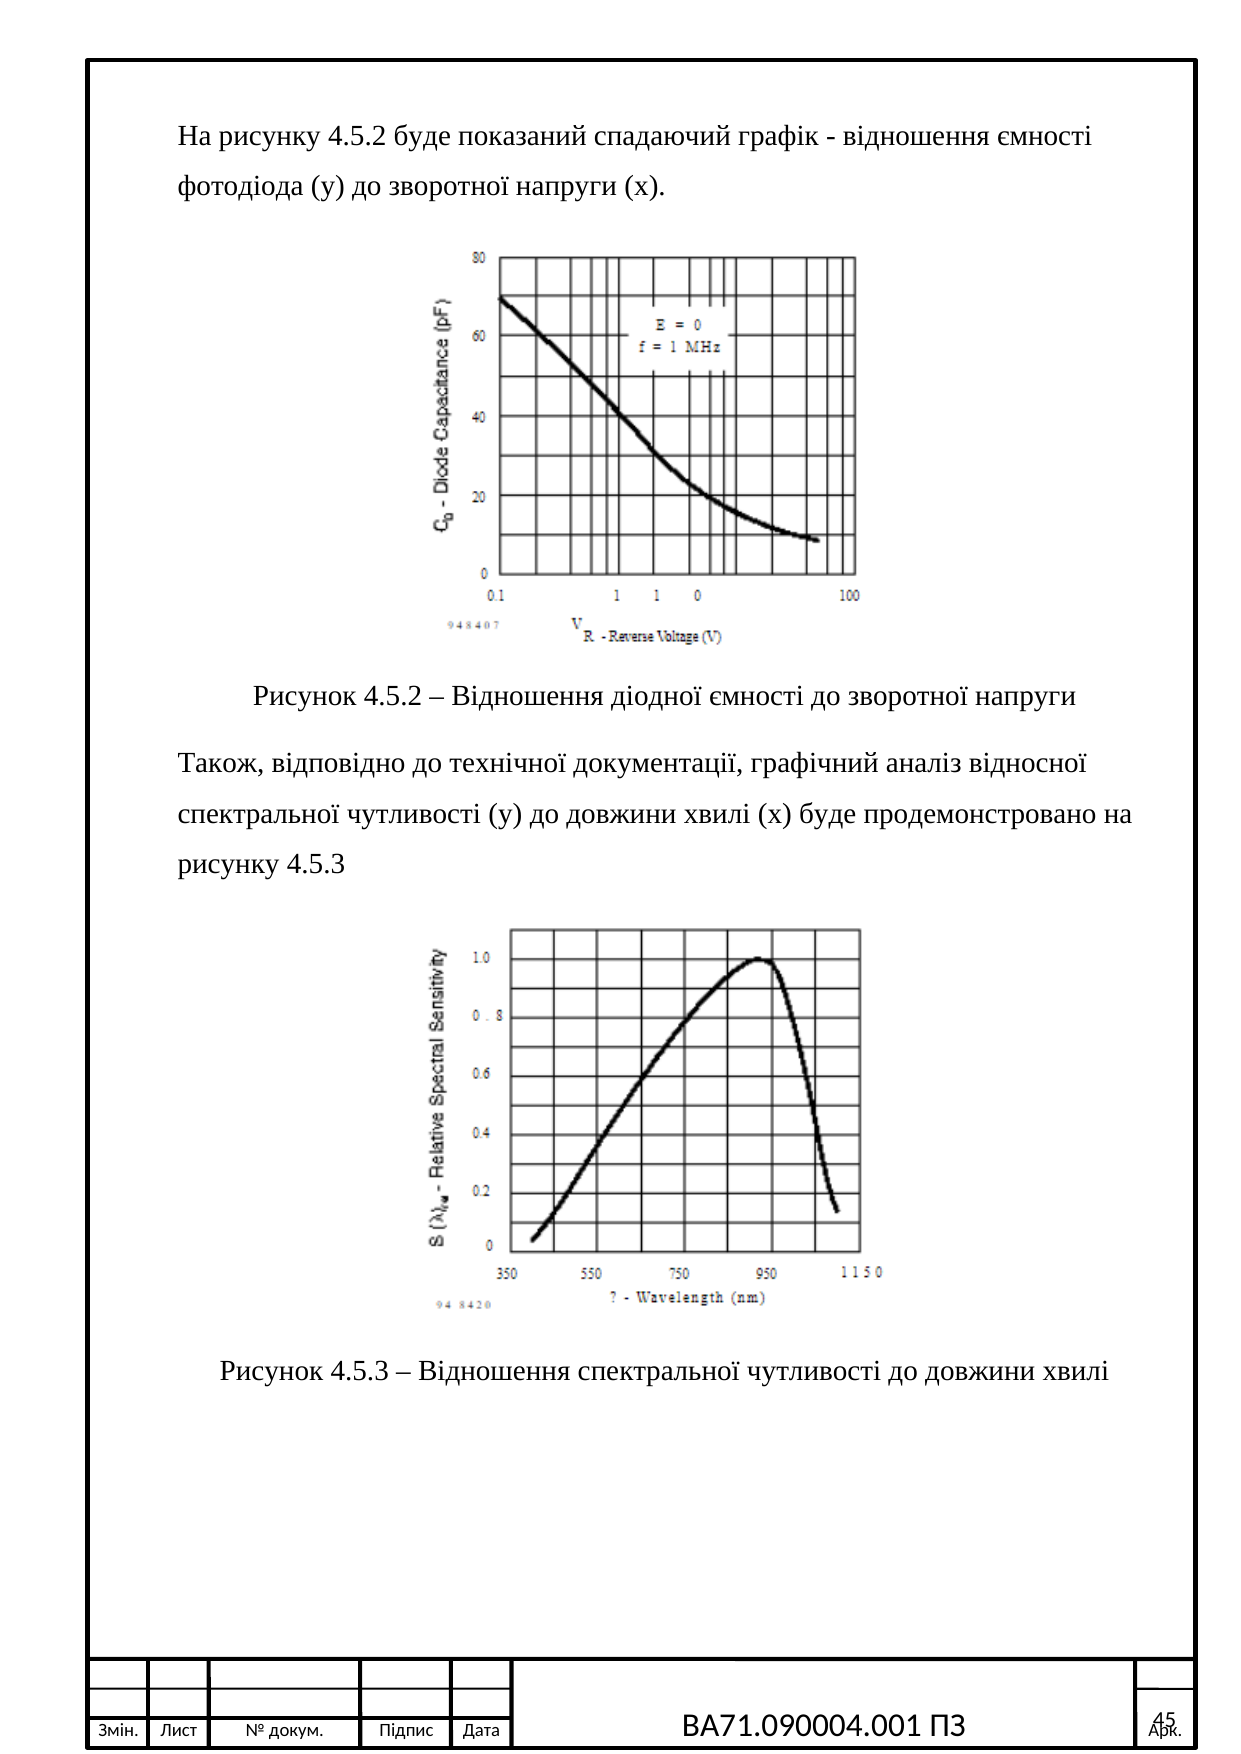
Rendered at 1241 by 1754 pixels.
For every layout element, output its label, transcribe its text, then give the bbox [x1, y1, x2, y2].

text Рисунок 4.5.3 – Відношення спектральної чутливості до довжини хвилі [177, 1353, 1152, 1387]
text На рисунку 4.5.2 буде показаний спадаючий графік - відношення ємності фотодіода (y) до зворотної напруги (x). [177, 118, 1152, 202]
text Також, відповідно до технічної документації, графічний аналіз відносної спектральної чутливості (y) до довжини хвилі (x) буде продемонстровано на рисунку 4.5.3 [177, 746, 1152, 880]
text Рисунок 4.5.2 – Відношення діодної ємності до зворотної напруги [177, 678, 1152, 712]
picture [419, 913, 910, 1323]
picture [424, 235, 905, 648]
